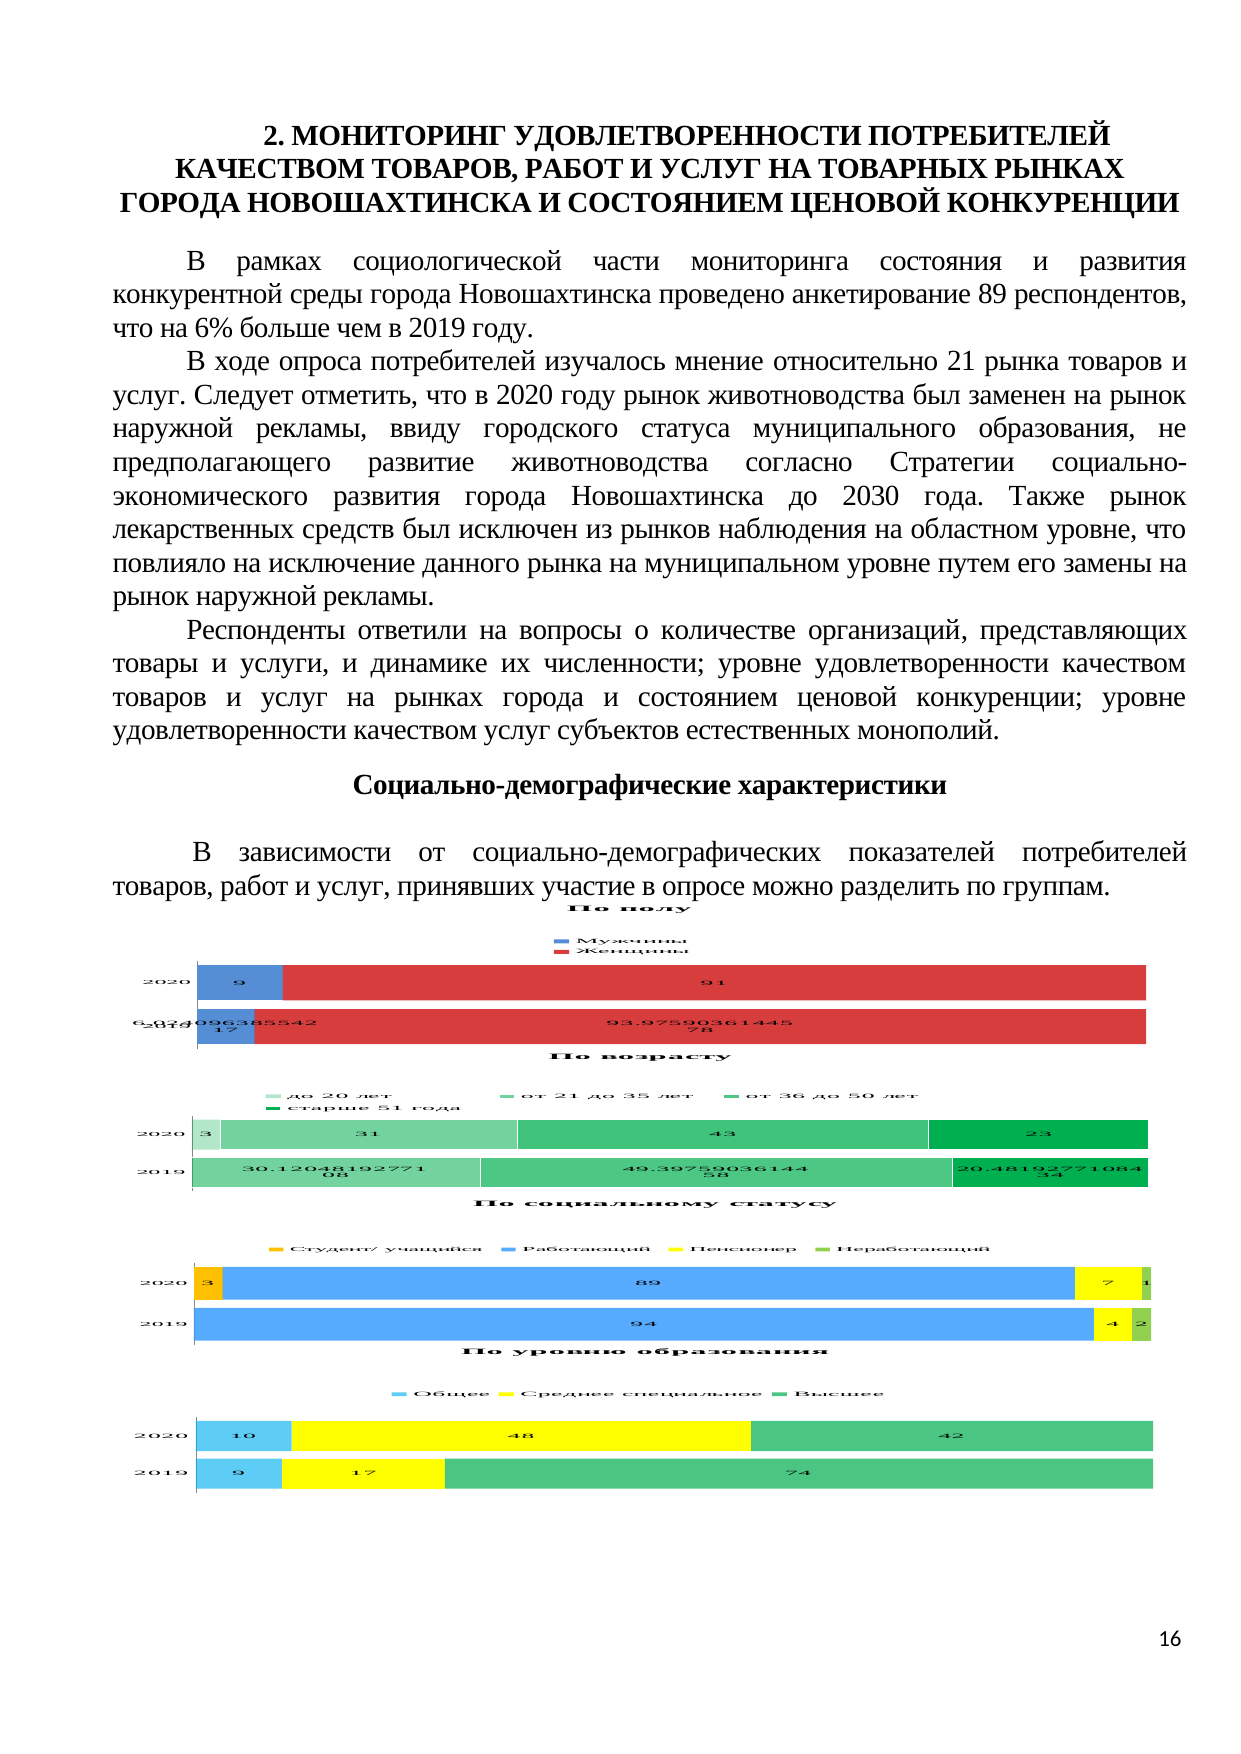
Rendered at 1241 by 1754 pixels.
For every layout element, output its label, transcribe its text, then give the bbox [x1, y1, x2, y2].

text В рамках социологической части мониторинга состояния и развития конкурентной среды города Новошахтинска проведено анкетирование 89 респондентов, что на 6% больше чем в 2019 году. [112, 243, 1187, 343]
text В ходе опроса потребителей изучалось мнение относительно 21 рынка товаров и услуг. Следует отметить, что в 2020 году рынок животноводства был заменен на рынок наружной рекламы, ввиду городского статуса муниципального образования, не предполагающего развитие животноводства согласно Стратегии социально-экономического развития города Новошахтинска до 2030 года. Также рынок лекарственных средств был исключен из рынков наблюдения на областном уровне, что повлияло на исключение данного рынка на муниципальном уровне путем его замены на рынок наружной рекламы. [112, 343, 1187, 612]
text Респонденты ответили на вопросы о количестве организаций, представляющих товары и услуги, и динамике их численности; уровне удовлетворенности качеством товаров и услуг на рынках города и состоянием ценовой конкуренции; уровне удовлетворенности качеством услуг субъектов естественных монополий. [112, 612, 1187, 746]
text 2. МОНИТОРИНГ УДОВЛЕТВОРЕННОСТИ ПОТРЕБИТЕЛЕЙ КАЧЕСТВОМ ТОВАРОВ, РАБОТ И УСЛУГ НА ТОВАРНЫХ РЫНКАХ ГОРОДА НОВОШАХТИНСКА И СОСТОЯНИЕМ ЦЕНОВОЙ КОНКУРЕНЦИИ [112, 118, 1187, 219]
text Социально-демографические характеристики [112, 767, 1187, 801]
text В зависимости от социально-демографических показателей потребителей товаров, работ и услуг, принявших участие в опросе можно разделить по группам. [112, 834, 1187, 902]
